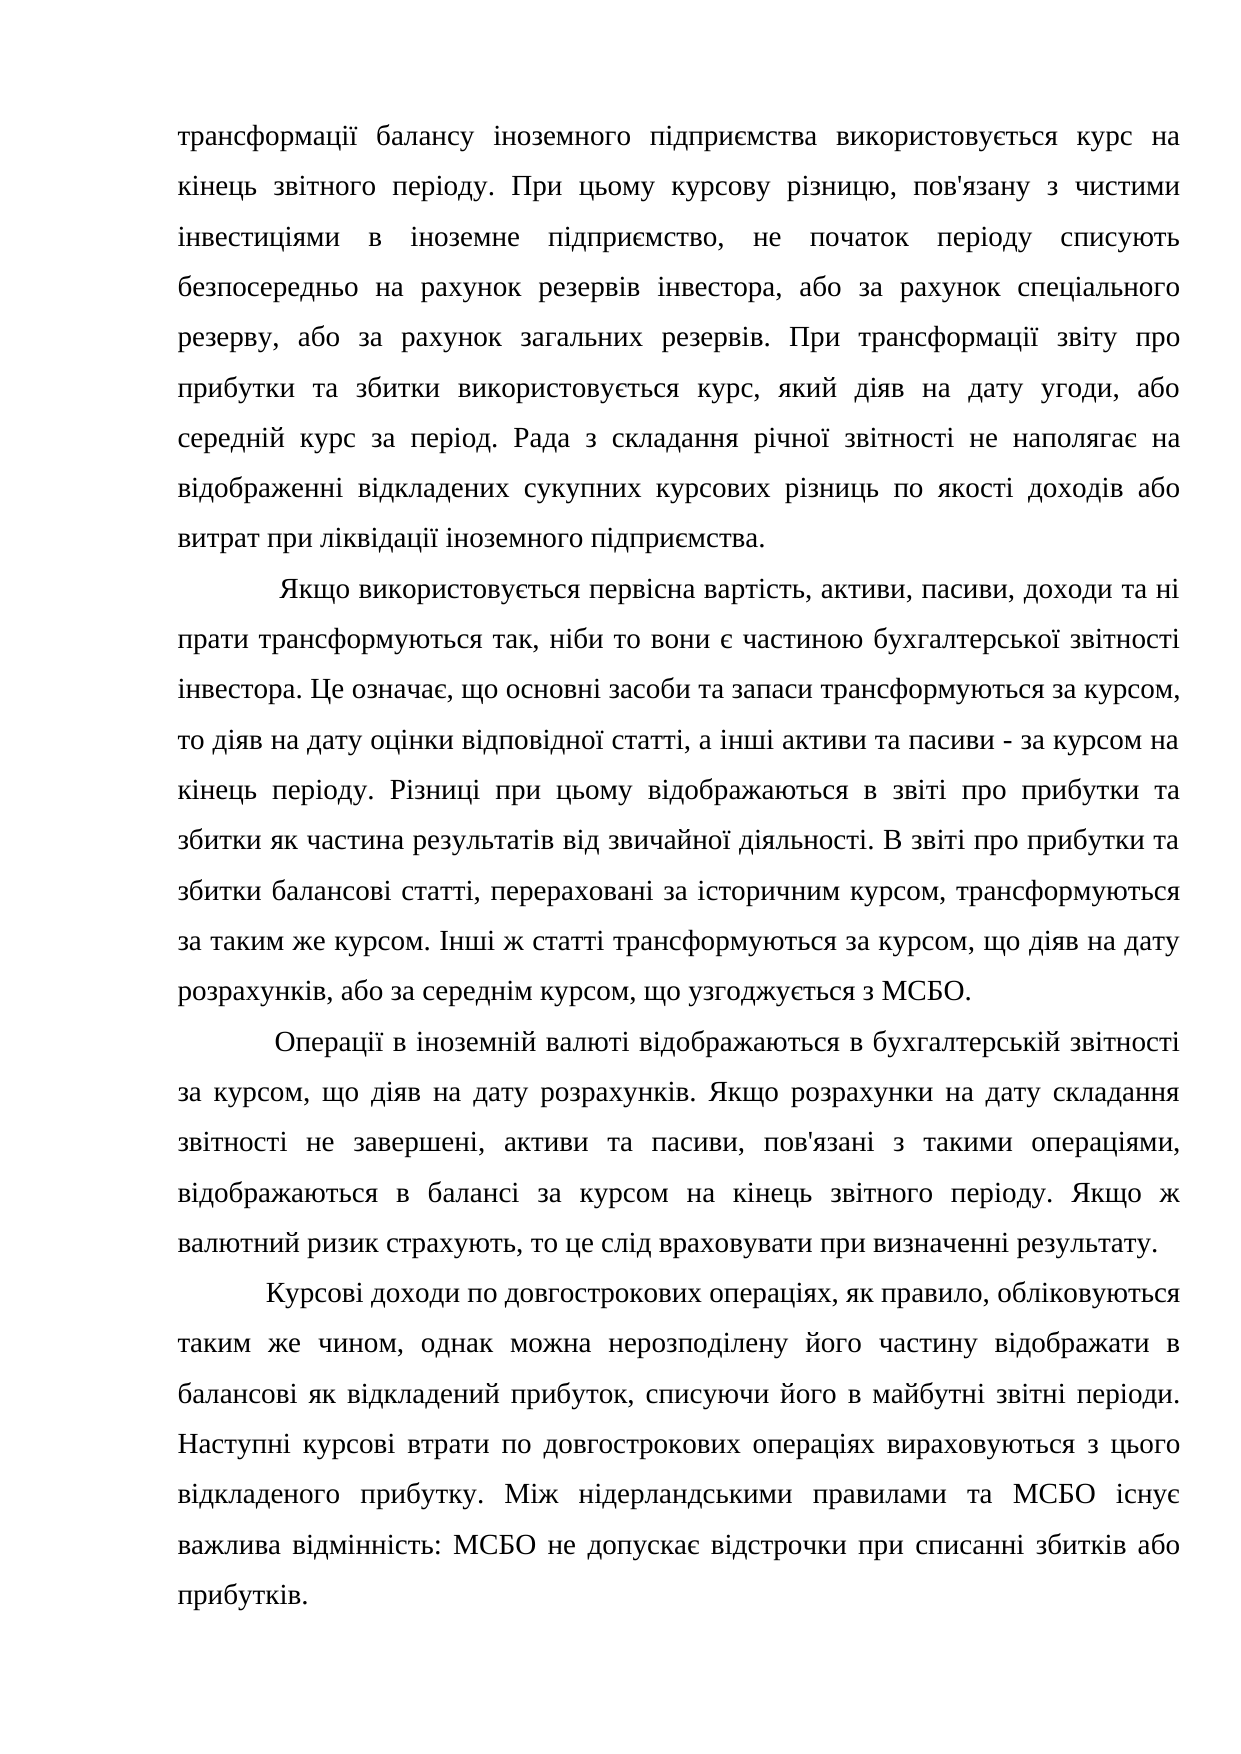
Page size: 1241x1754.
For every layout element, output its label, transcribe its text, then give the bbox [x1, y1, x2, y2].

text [177, 118, 1181, 554]
text Курсові доходи по довгострокових операціях, як правило, обліковуються таким же чином, однак можна нерозподілену його частину відображати в балансові як відкладений прибуток, списуючи його в майбутні звітні періоди. Наступні курсові втрати по довгострокових операціях вираховуються з цього відкладеного прибутку. Між нідерландськими правилами та МСБО існує важлива відмінність: МСБО не допускає відстрочки при списанні збитків або прибутків. [177, 1275, 1181, 1611]
text Якщо використовується первісна вартість, активи, пасиви, доходи та ні прати трансформуються так, ніби то вони є частиною бухгалтерської звітності інвестора. Це означає, що основні засоби та запаси трансформуються за курсом, то діяв на дату оцінки відповідної статті, а інші активи та пасиви - за курсом на кінець періоду. Різниці при цьому відображаються в звіті про прибутки та збитки як частина результатів від звичайної діяльності. В звіті про прибутки та збитки балансові статті, перераховані за історичним курсом, трансформуються за таким же курсом. Інші ж статті трансформуються за курсом, що діяв на дату розрахунків, або за середнім курсом, що узгоджується з МСБО. [177, 571, 1181, 1007]
text Операції в іноземній валюті відображаються в бухгалтерській звітності за курсом, що діяв на дату розрахунків. Якщо розрахунки на дату складання звітності не завершені, активи та пасиви, пов'язані з такими операціями, відображаються в балансі за курсом на кінець звітного періоду. Якщо ж валютний ризик страхують, то це слід враховувати при визначенні результату. [177, 1024, 1181, 1258]
